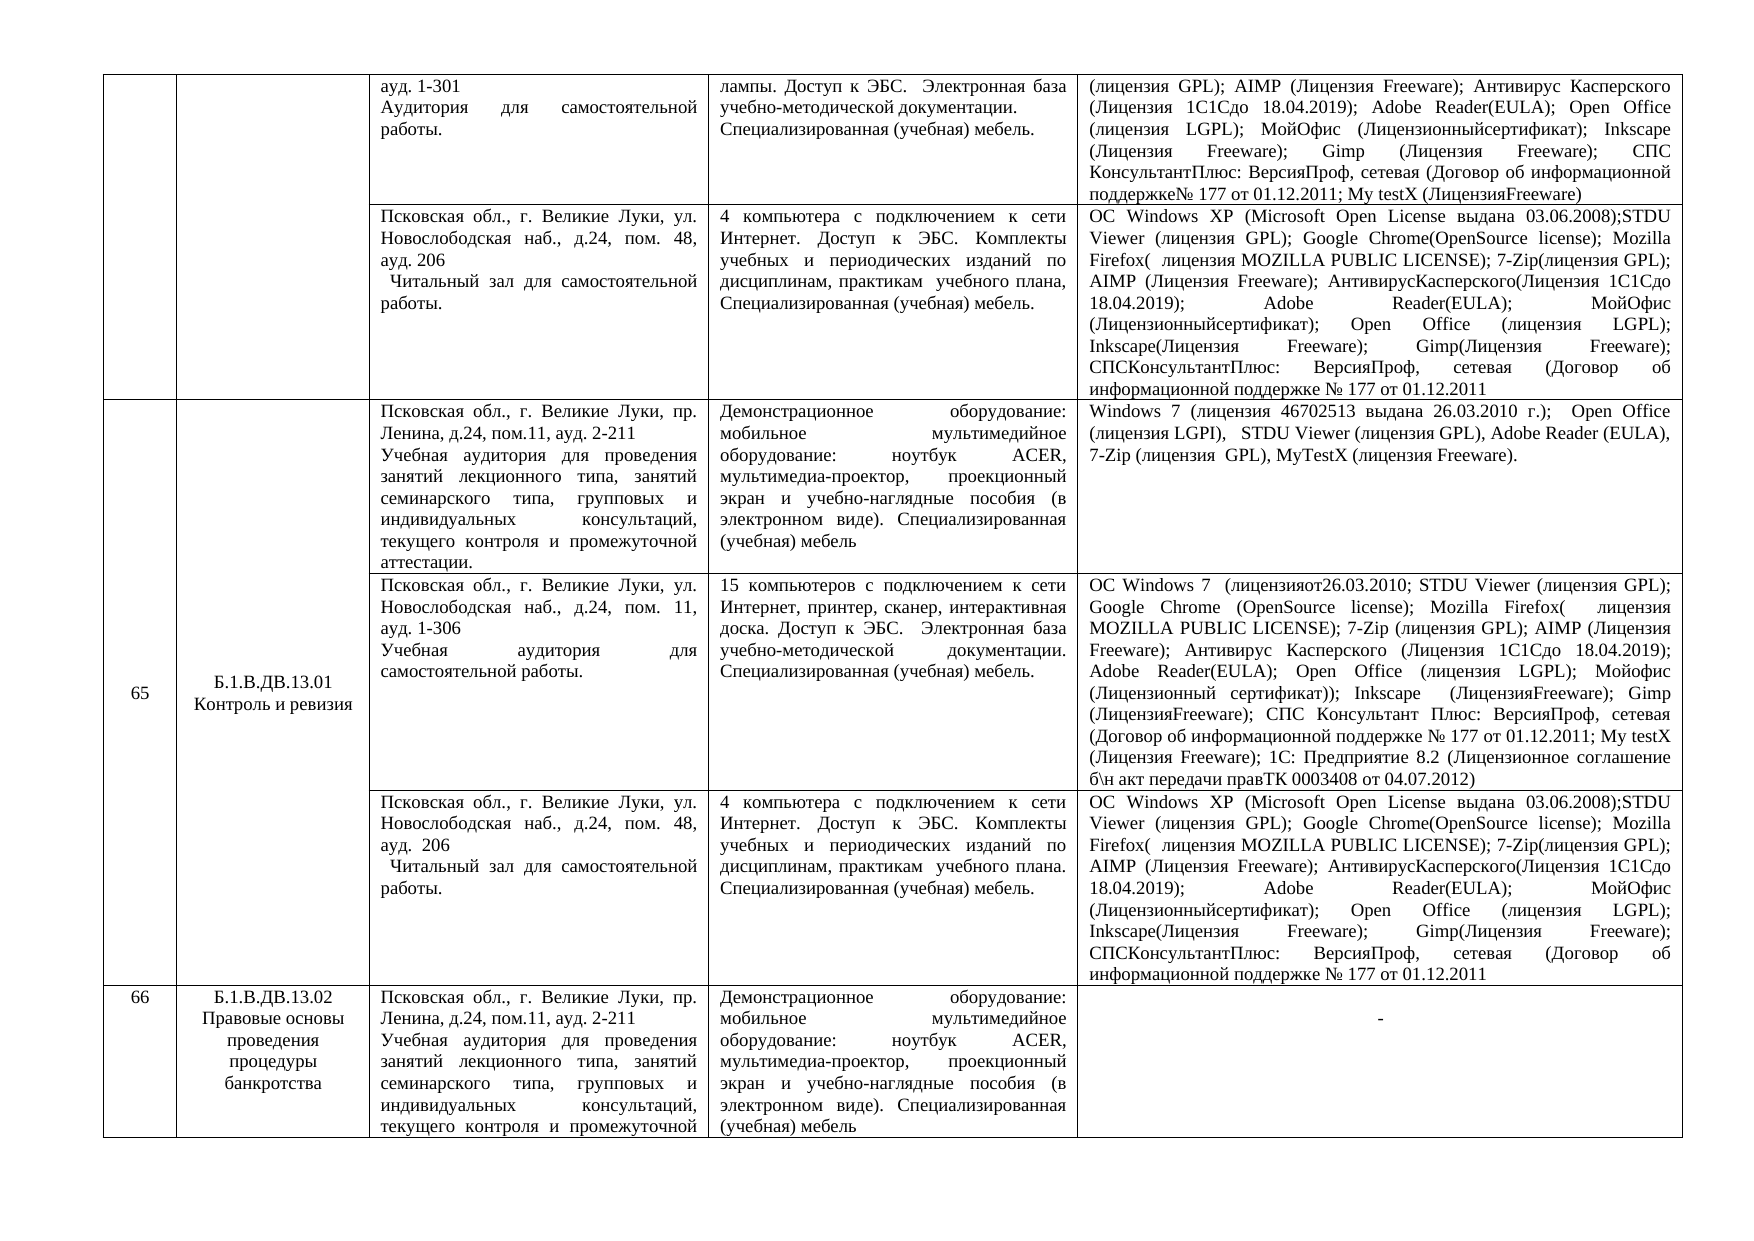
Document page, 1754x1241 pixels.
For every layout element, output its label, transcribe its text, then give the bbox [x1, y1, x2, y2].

table_cell Псковская обл., г. Великие Луки, ул. Новослободская наб., д.24, пом. 48, ауд. 206 Читальный зал для самостоятельной работы. [370, 791, 708, 985]
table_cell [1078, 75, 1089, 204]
table_cell Псковская обл., г. Великие Луки, ул. Новослободская наб., д.24, пом. 48, ауд. 206 Читальный зал для самостоятельной работы. [370, 205, 708, 399]
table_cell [177, 986, 369, 1137]
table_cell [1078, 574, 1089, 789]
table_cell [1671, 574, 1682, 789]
table_cell Windows 7 (лицензия 46702513 выдана 26.03.2010 г.); Open Office (лицензия LGPI), STDU Viewer (лицензия GPL), Adobe Reader (EULA), 7-Zip (лицензия GPL), MyTestX (лицензия Freeware). [1078, 400, 1682, 573]
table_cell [709, 986, 1077, 1137]
table_cell 65 [104, 400, 176, 985]
table_cell Б.1.В.ДВ.13.01 Контроль и ревизия [177, 400, 369, 985]
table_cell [370, 986, 708, 1137]
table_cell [370, 75, 708, 204]
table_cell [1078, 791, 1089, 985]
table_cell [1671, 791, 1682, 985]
table_cell 4 компьютера с подключением к сети Интернет. Доступ к ЭБС. Комплекты учебных и периодических изданий по дисциплинам, практикам учебного плана. Специализированная (учебная) мебель. [709, 791, 1077, 985]
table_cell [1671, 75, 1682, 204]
table_cell 15 компьютеров с подключением к сети Интернет, принтер, сканер, интерактивная доска. Доступ к ЭБС. Электронная база учебно-методической документации. Специализированная (учебная) мебель. [709, 574, 1077, 789]
table_cell - [1078, 986, 1682, 1137]
table_cell Псковская обл., г. Великие Луки, ул. Новослободская наб., д.24, пом. 11, ауд. 1-306 Учебная аудитория для самостоятельной работы. [370, 574, 708, 789]
table_cell 66 [104, 986, 176, 1137]
